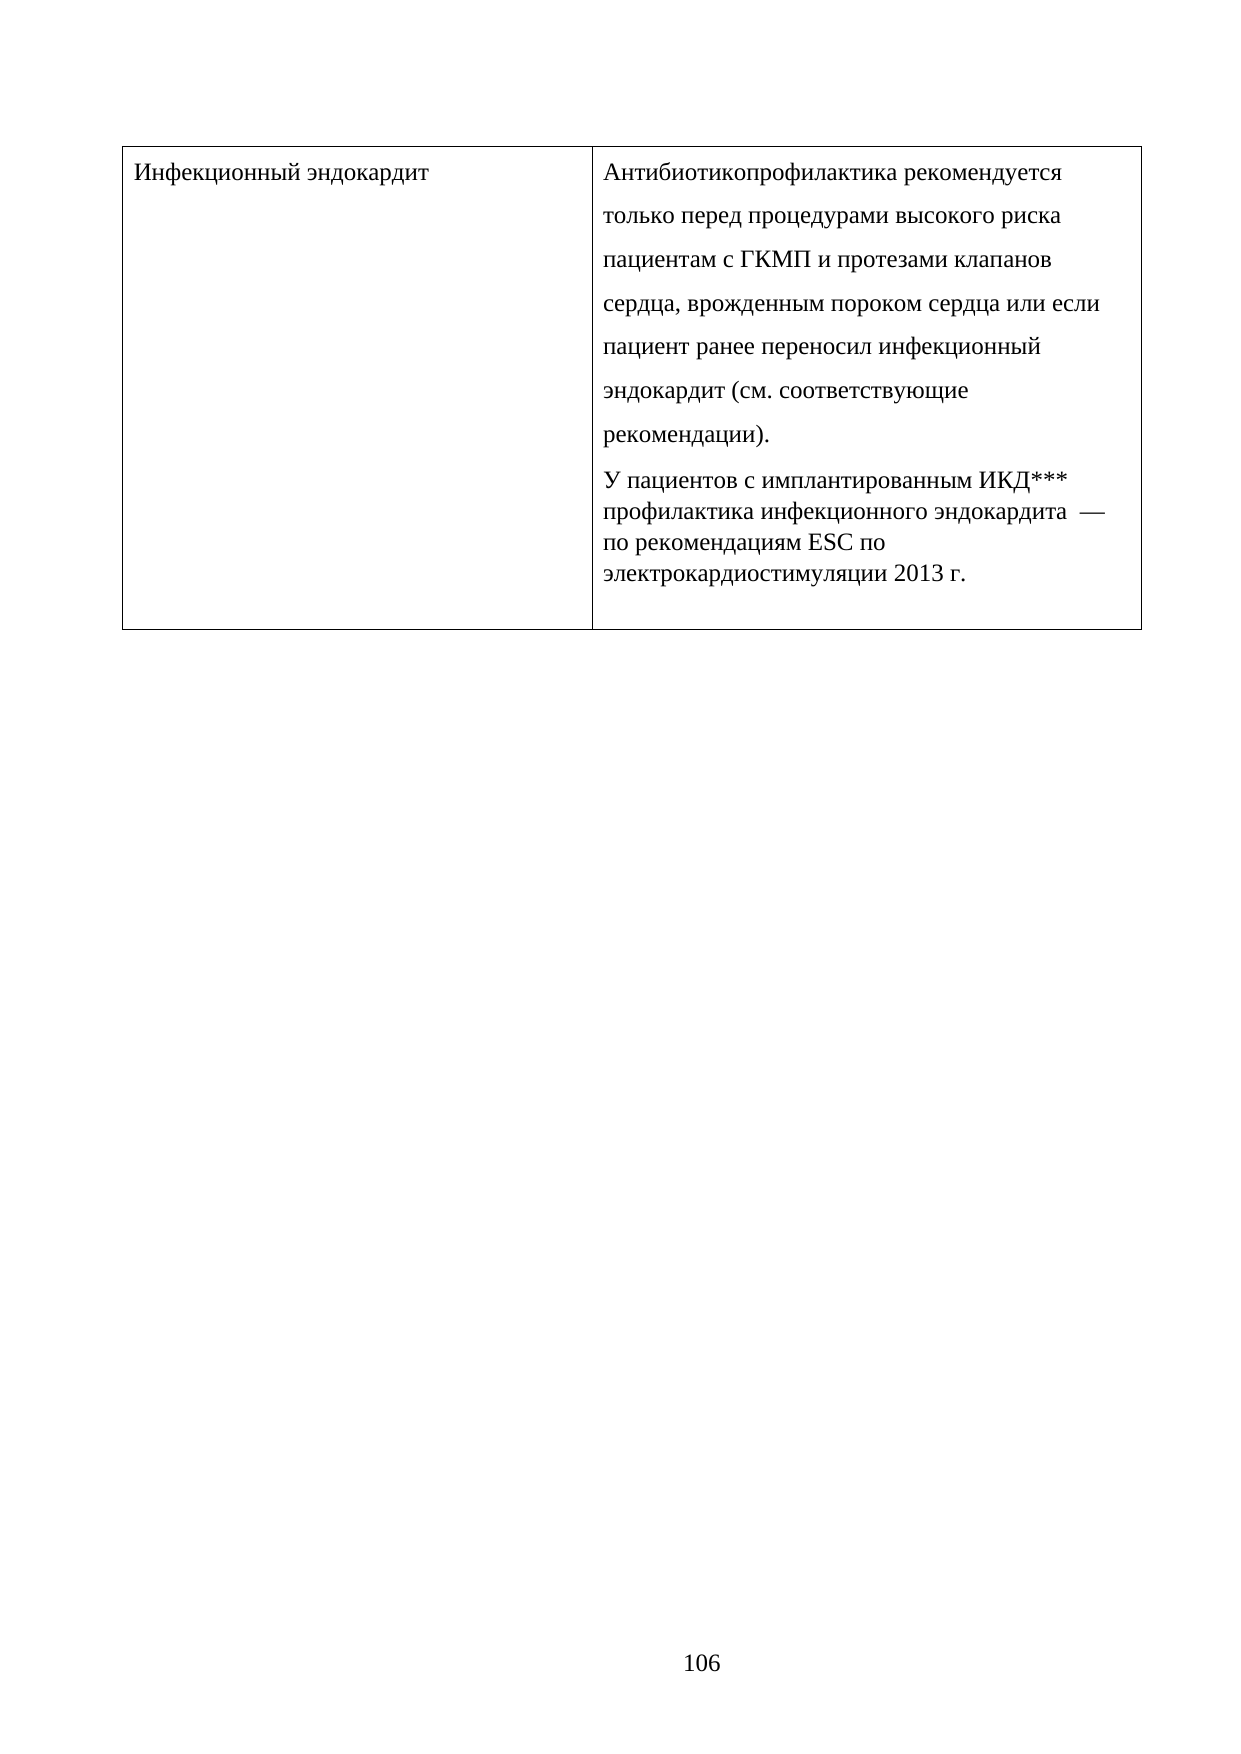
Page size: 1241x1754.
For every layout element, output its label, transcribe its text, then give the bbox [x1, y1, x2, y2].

table_cell Aнтибиотикопрофилактика рекомендуется только перед процедурами высокого риска пациентам с ГКМП и протезами клапанов сердца, врожденным пороком сердца или если пациент ранее переносил инфекционный эндокардит (см. соответствующие рекомендации). У пациентов с имплантированным ИКД*** профилактика инфекционного эндокардита — по рекомендациям ESC по электрокардиостимуляции 2013 г. [593, 147, 1141, 628]
table_cell Инфекционный эндокардит [123, 147, 592, 628]
